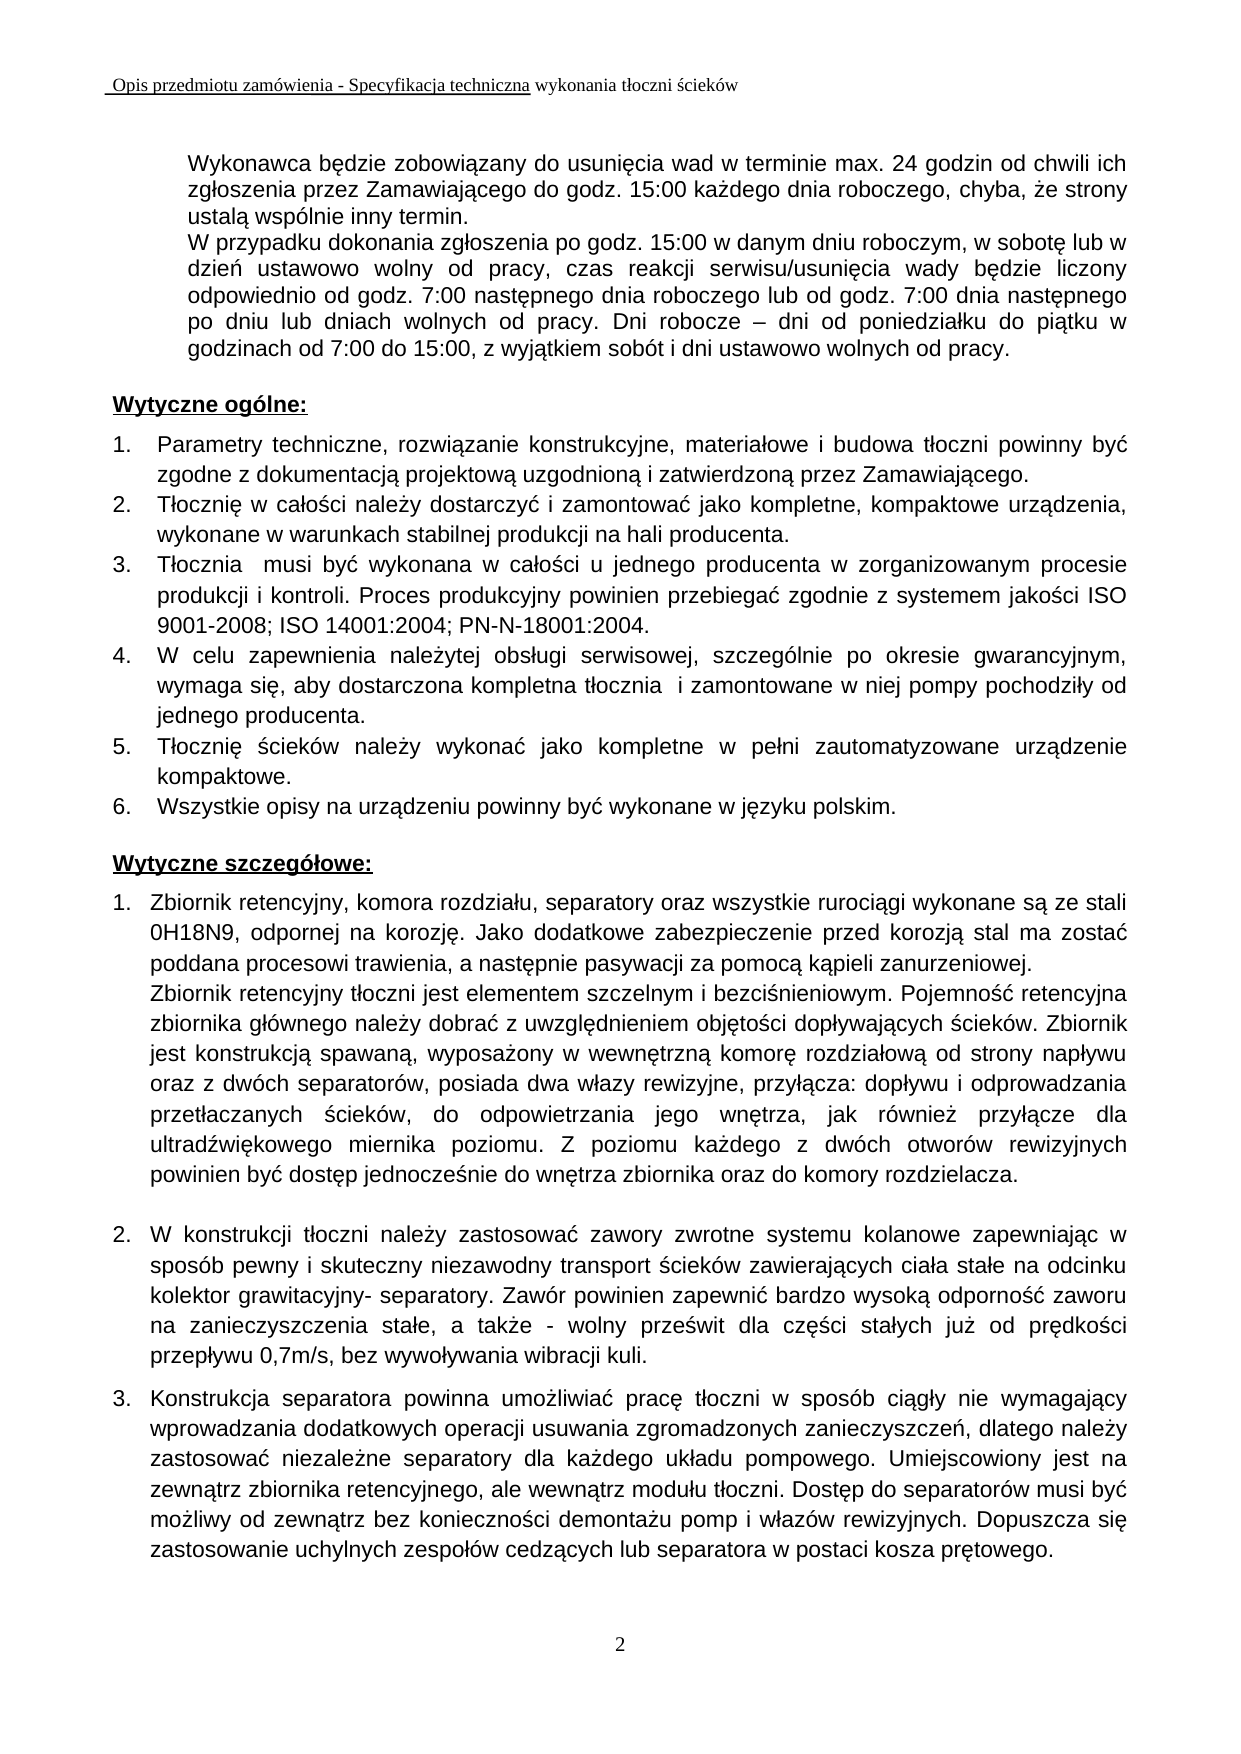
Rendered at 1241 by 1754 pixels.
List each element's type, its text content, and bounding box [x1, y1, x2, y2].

text Zbiornik retencyjny tłoczni jest elementem szczelnym i bezciśnieniowym. Pojemność retencyjna zbiornika głównego należy dobrać z uwzględnieniem objętości dopływających ścieków. Zbiornik jest konstrukcją spawaną, wyposażony w wewnętrzną komorę rozdziałową od strony napływu oraz z dwóch separatorów, posiada dwa włazy rewizyjne, przyłącza: dopływu i odprowadzania przetłaczanych ścieków, do odpowietrzania jego wnętrza, jak również przyłącze dla ultradźwiękowego miernika poziomu. Z poziomu każdego z dwóch otworów rewizyjnych powinien być dostęp jednocześnie do wnętrza zbiornika oraz do komory rozdzielacza. [150, 980, 1128, 1187]
text Wytyczne szczegółowe: [112, 849, 1128, 876]
list Zbiornik retencyjny, komora rozdziału, separatory oraz wszystkie rurociągi wykonane są ze stali 0H18N9, odpornej na korozję. Jako dodatkowe zabezpieczenie przed korozją stal ma zostać poddana procesowi trawienia, a następnie pasywacji za pomocą kąpieli zanurzeniowej. [112, 889, 1128, 976]
list Parametry techniczne, rozwiązanie konstrukcyjne, materiałowe i budowa tłoczni powinny być zgodne z dokumentacją projektową uzgodnioną i zatwierdzoną przez Zamawiającego. [112, 431, 1128, 487]
list Tłocznia musi być wykonana w całości u jednego producenta w zorganizowanym procesie produkcji i kontroli. Proces produkcyjny powinien przebiegać zgodnie z systemem jakości ISO 9001-2008; ISO 14001:2004; PN-N-18001:2004. [112, 551, 1128, 638]
text Wykonawca będzie zobowiązany do usunięcia wad w terminie max. 24 godzin od chwili ich zgłoszenia przez Zamawiającego do godz. 15:00 każdego dnia roboczego, chyba, że strony ustalą wspólnie inny termin. [187, 150, 1128, 229]
text Wytyczne ogólne: [112, 391, 1128, 417]
list Tłocznię w całości należy dostarczyć i zamontować jako kompletne, kompaktowe urządzenia, wykonane w warunkach stabilnej produkcji na hali producenta. [112, 491, 1128, 547]
list Wszystkie opisy na urządzeniu powinny być wykonane w języku polskim. [112, 793, 1128, 819]
list W konstrukcji tłoczni należy zastosować zawory zwrotne systemu kolanowe zapewniając w sposób pewny i skuteczny niezawodny transport ścieków zawierających ciała stałe na odcinku kolektor grawitacyjny- separatory. Zawór powinien zapewnić bardzo wysoką odporność zaworu na zanieczyszczenia stałe, a także - wolny prześwit dla części stałych już od prędkości przepływu 0,7m/s, bez wywoływania wibracji kuli. [112, 1221, 1128, 1368]
list Konstrukcja separatora powinna umożliwiać pracę tłoczni w sposób ciągły nie wymagający wprowadzania dodatkowych operacji usuwania zgromadzonych zanieczyszczeń, dlatego należy zastosować niezależne separatory dla każdego układu pompowego. Umiejscowiony jest na zewnątrz zbiornika retencyjnego, ale wewnątrz modułu tłoczni. Dostęp do separatorów musi być możliwy od zewnątrz bez konieczności demontażu pomp i włazów rewizyjnych. Dopuszcza się zastosowanie uchylnych zespołów cedzących lub separatora w postaci kosza prętowego. [112, 1385, 1128, 1562]
text W przypadku dokonania zgłoszenia po godz. 15:00 w danym dniu roboczym, w sobotę lub w dzień ustawowo wolny od pracy, czas reakcji serwisu/usunięcia wady będzie liczony odpowiednio od godz. 7:00 następnego dnia roboczego lub od godz. 7:00 dnia następnego po dniu lub dniach wolnych od pracy. Dni robocze – dni od poniedziałku do piątku w godzinach od 7:00 do 15:00, z wyjątkiem sobót i dni ustawowo wolnych od pracy. [187, 229, 1128, 361]
list Tłocznię ścieków należy wykonać jako kompletne w pełni zautomatyzowane urządzenie kompaktowe. [112, 733, 1128, 789]
list W celu zapewnienia należytej obsługi serwisowej, szczególnie po okresie gwarancyjnym, wymaga się, aby dostarczona kompletna tłocznia i zamontowane w niej pompy pochodziły od jednego producenta. [112, 642, 1128, 729]
